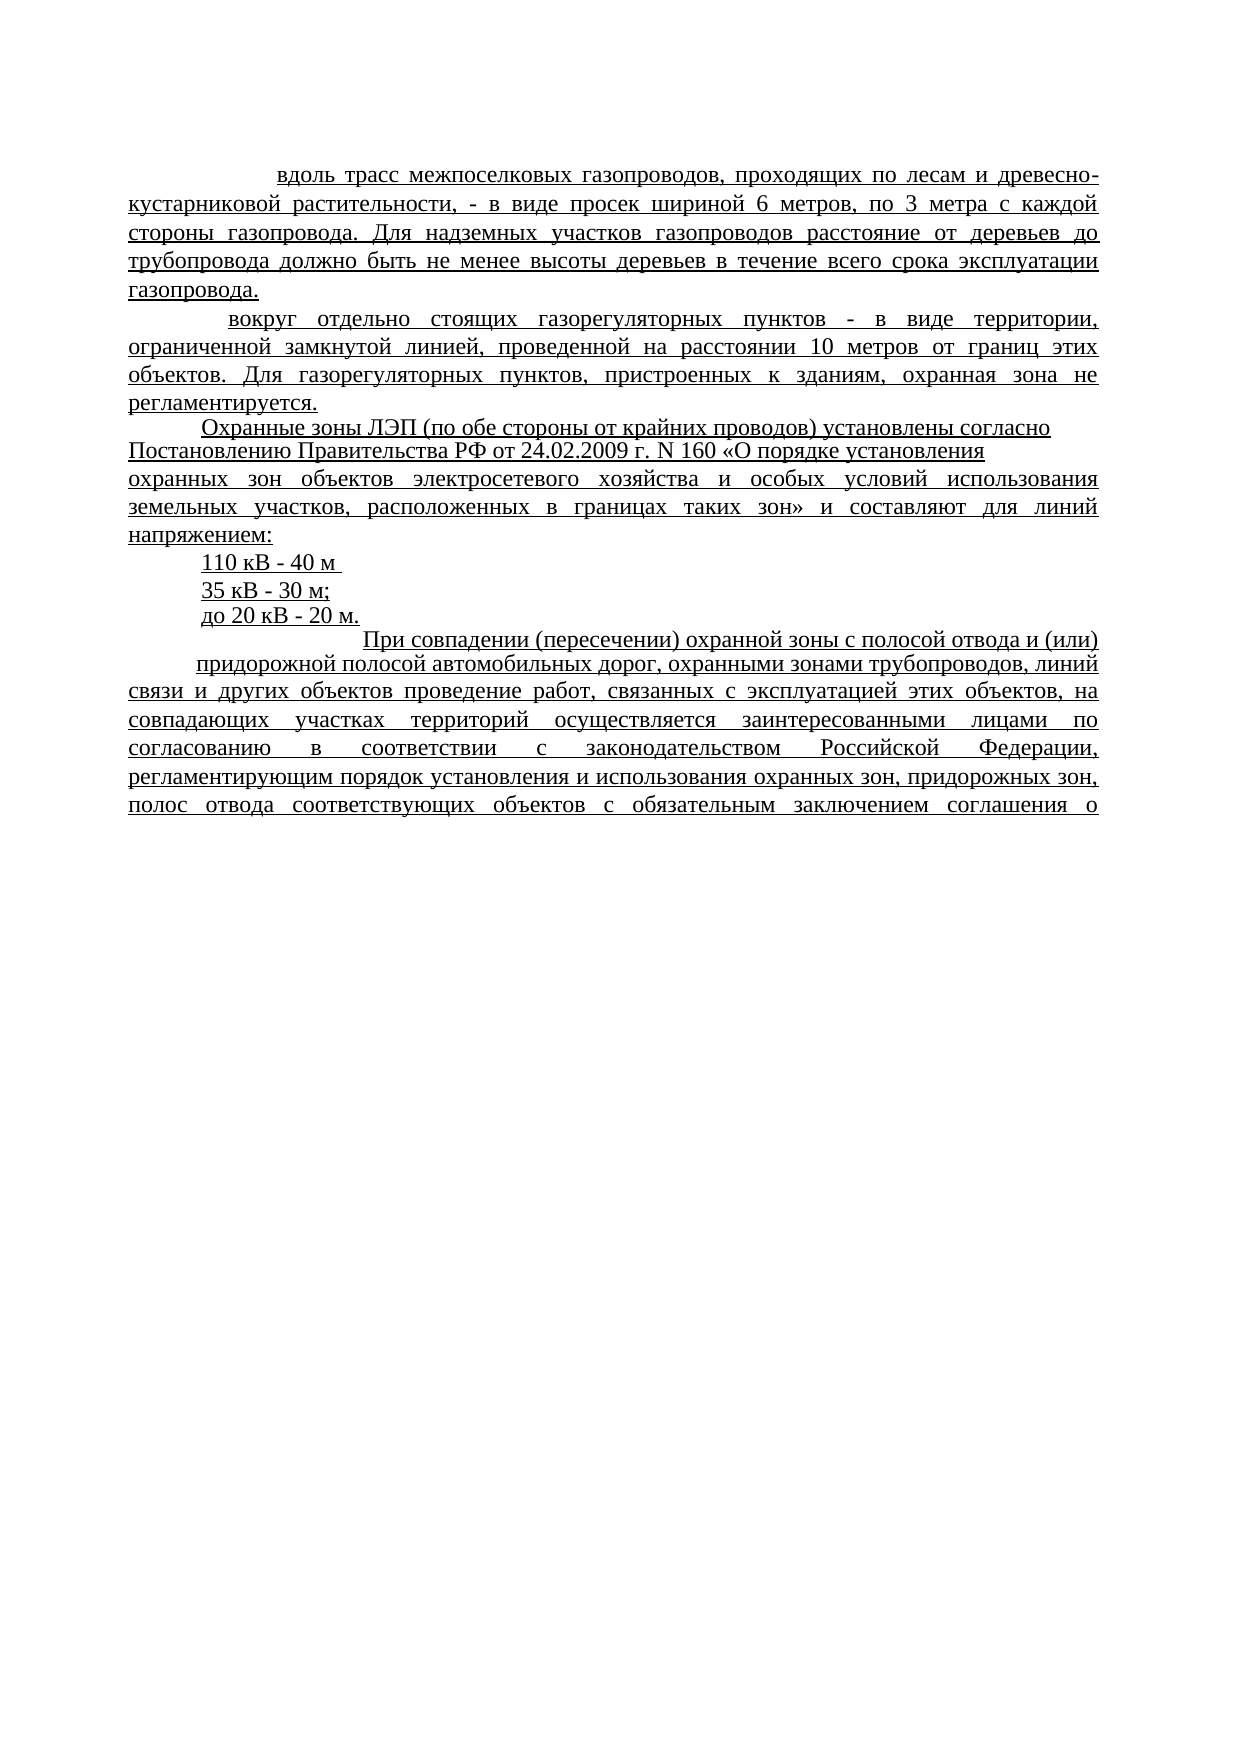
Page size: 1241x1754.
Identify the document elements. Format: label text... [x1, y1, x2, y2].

text Охранные зоны ЛЭП (по обе стороны от крайних проводов) установлены согласно [128, 416, 1101, 440]
text Постановлению Правительства РФ от 24.02.2009 г. N 160 «О порядке установления [128, 440, 1101, 464]
text охранных зон объектов электросетевого хозяйства и особых условий использования земельных участков, расположенных в границах таких зон» и составляют для линий напряжением: [128, 489, 1099, 516]
list вдоль трасс межпоселковых газопроводов, проходящих по лесам и древеснокустарниковой растительности, - в виде просек шириной 6 метров, по 3 метра с каждой стороны газопровода. Для надземных участков газопроводов расстояние от деревьев до трубопровода должно быть не менее высоты деревьев в течение всего срока эксплуатации газопровода. [128, 159, 1099, 213]
text до 20 кВ - 20 м. [128, 604, 1101, 628]
text придорожной полосой автомобильных дорог, охранными зонами трубопроводов, линий [126, 652, 1099, 676]
list вокруг отдельно стоящих газорегуляторных пунктов - в виде территории, ограниченной замкнутой линией, проведенной на расстоянии 10 метров от границ этих объектов. Для газорегуляторных пунктов, пристроенных к зданиям, охранная зона не регламентируется. [128, 357, 1099, 384]
text При совпадении (пересечении) охранной зоны с полосой отвода и (или) [126, 628, 1099, 652]
text охранных зон объектов электросетевого хозяйства и особых условий использования земельных участков, расположенных в границах таких зон» и составляют для линий напряжением: [128, 464, 1099, 488]
text охранных зон объектов электросетевого хозяйства и особых условий использования земельных участков, расположенных в границах таких зон» и составляют для линий напряжением: [128, 517, 1099, 548]
list вдоль трасс межпоселковых газопроводов, проходящих по лесам и древеснокустарниковой растительности, - в виде просек шириной 6 метров, по 3 метра с каждой стороны газопровода. Для надземных участков газопроводов расстояние от деревьев до трубопровода должно быть не менее высоты деревьев в течение всего срока эксплуатации газопровода. [128, 243, 1099, 270]
list вдоль трасс межпоселковых газопроводов, проходящих по лесам и древеснокустарниковой растительности, - в виде просек шириной 6 метров, по 3 метра с каждой стороны газопровода. Для надземных участков газопроводов расстояние от деревьев до трубопровода должно быть не менее высоты деревьев в течение всего срока эксплуатации газопровода. [128, 272, 1099, 304]
list вокруг отдельно стоящих газорегуляторных пунктов - в виде территории, ограниченной замкнутой линией, проведенной на расстоянии 10 метров от границ этих объектов. Для газорегуляторных пунктов, пристроенных к зданиям, охранная зона не регламентируется. [128, 304, 1099, 356]
list вдоль трасс межпоселковых газопроводов, проходящих по лесам и древеснокустарниковой растительности, - в виде просек шириной 6 метров, по 3 метра с каждой стороны газопровода. Для надземных участков газопроводов расстояние от деревьев до трубопровода должно быть не менее высоты деревьев в течение всего срока эксплуатации газопровода. [128, 214, 1099, 241]
text 110 кВ - 40 м 35 кВ - 30 м; [201, 548, 353, 604]
list вокруг отдельно стоящих газорегуляторных пунктов - в виде территории, ограниченной замкнутой линией, проведенной на расстоянии 10 метров от границ этих объектов. Для газорегуляторных пунктов, пристроенных к зданиям, охранная зона не регламентируется. [128, 385, 1099, 416]
